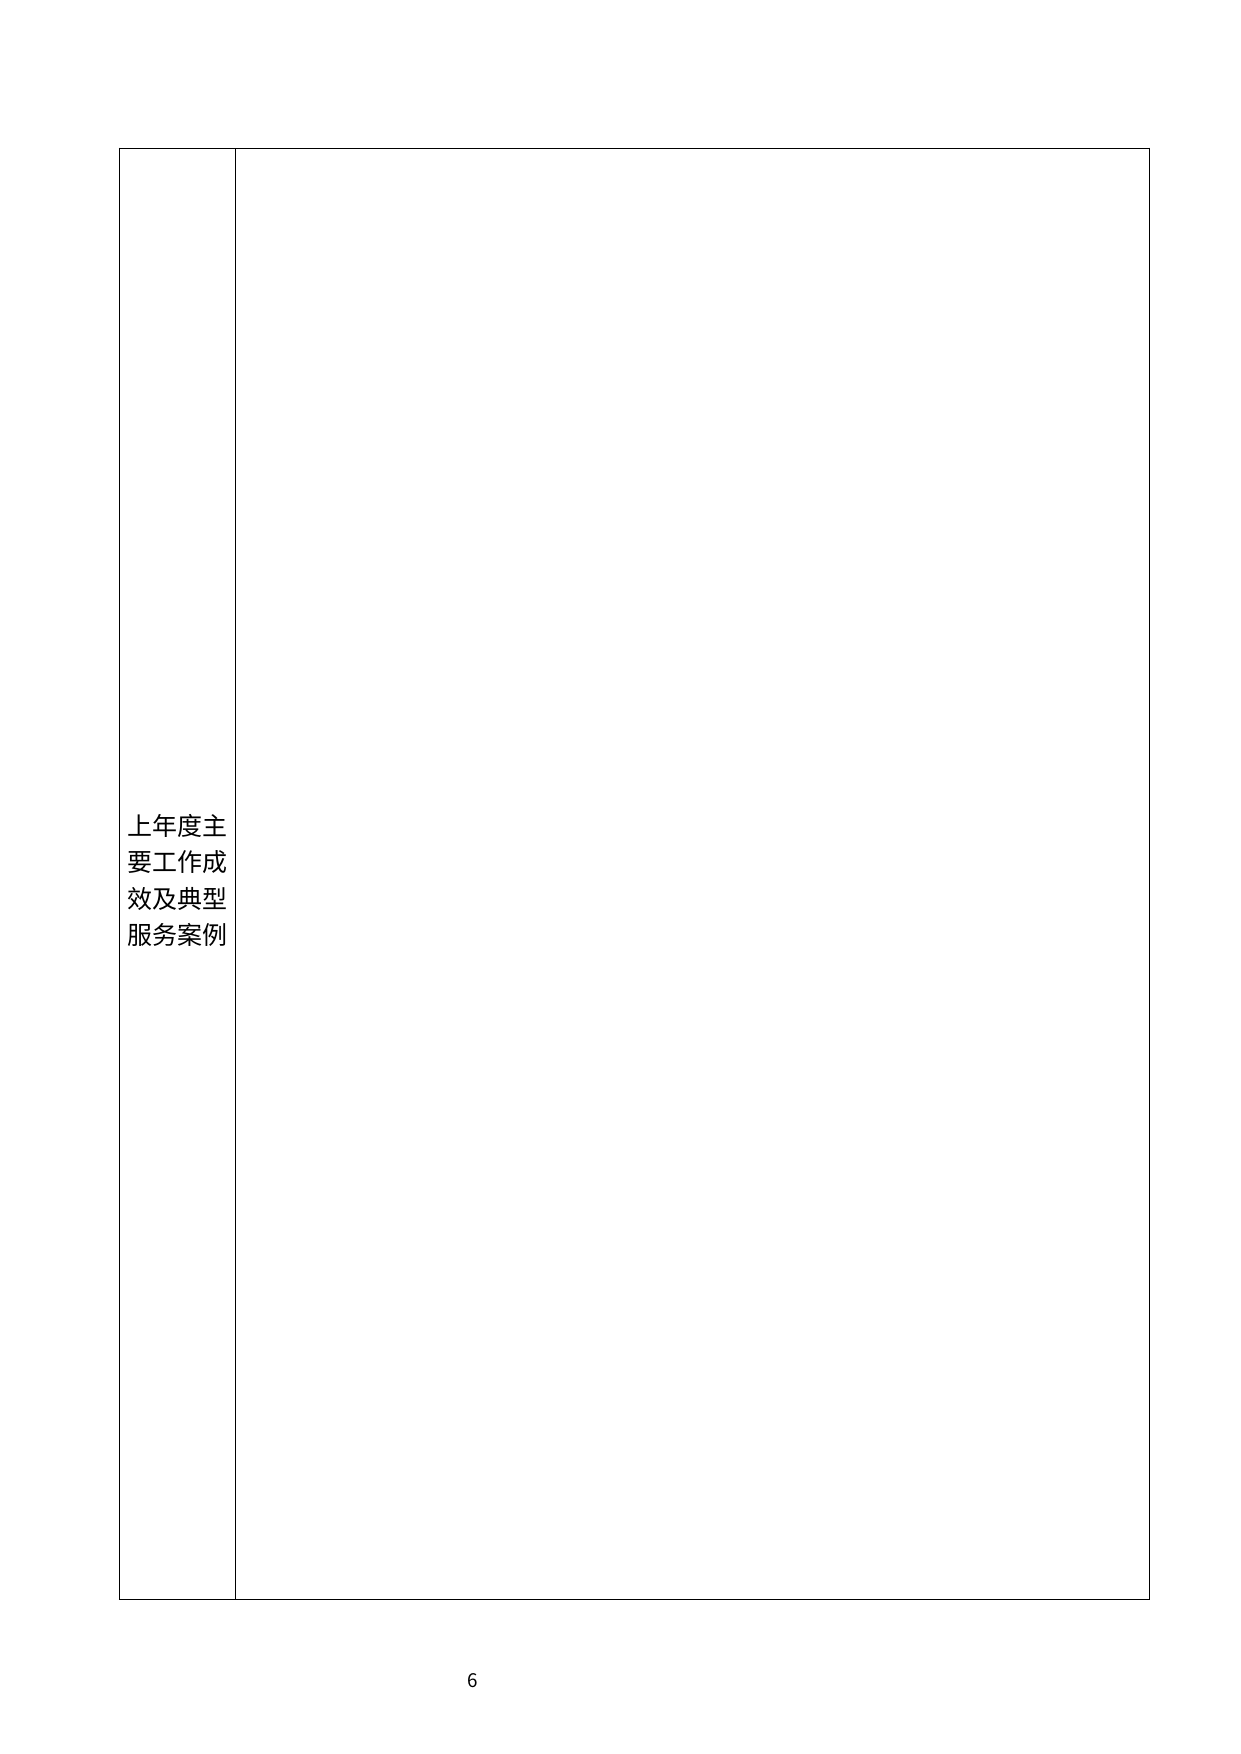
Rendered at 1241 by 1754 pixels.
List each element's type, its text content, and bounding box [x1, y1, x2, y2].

table_header [236, 149, 1149, 1598]
table_header 上年度主要工作成效及典型服务案例 [120, 149, 235, 1598]
